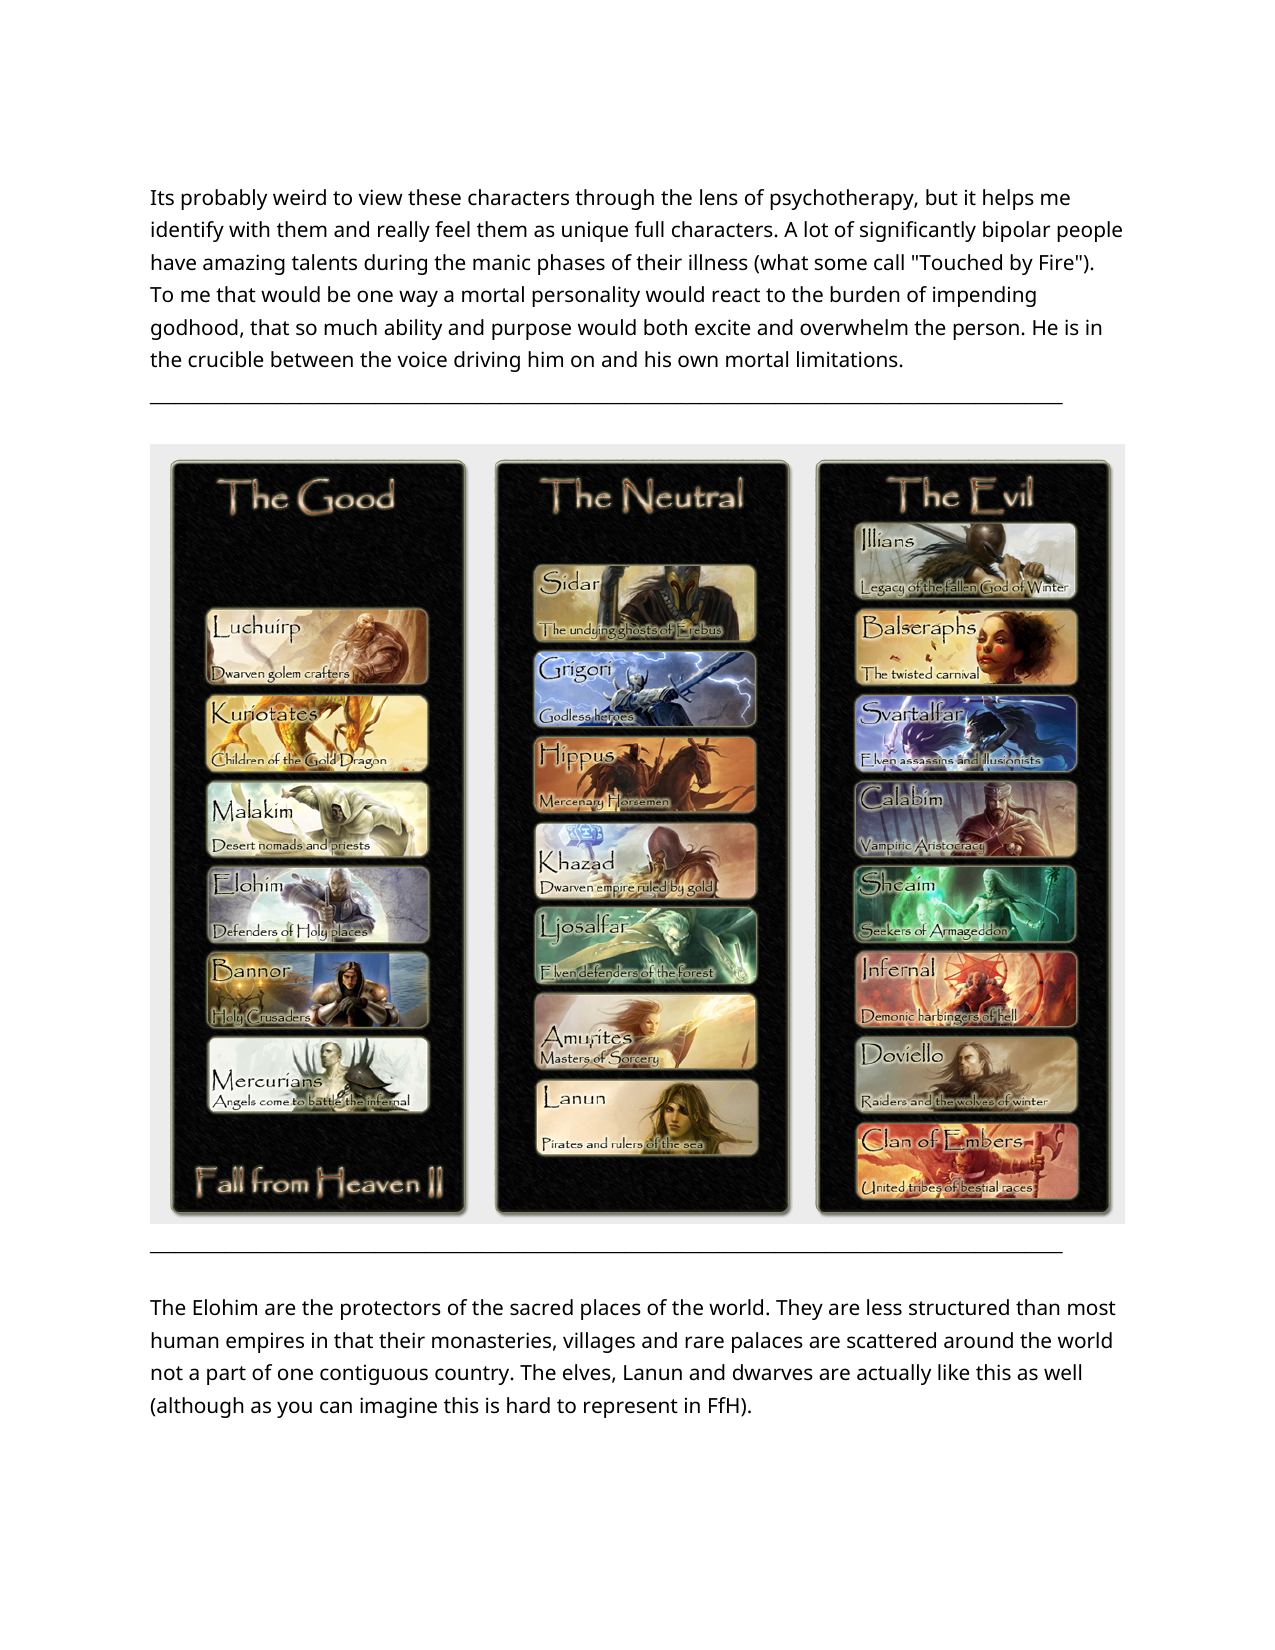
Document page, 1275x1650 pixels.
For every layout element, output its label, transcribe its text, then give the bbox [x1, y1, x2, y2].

text The Elohim are the protectors of the sacred places of the world. They are less structured than most human empires in that their monasteries, villages and rare palaces are scattered around the world not a part of one contiguous country. The elves, Lanun and dwarves are actually like this as well (although as you can imagine this is hard to represent in FfH). [150, 1293, 1125, 1419]
picture [150, 444, 1125, 1224]
text Its probably weird to view these characters through the lens of psychotherapy, but it helps me identify with them and really feel them as unique full characters. A lot of significantly bipolar people have amazing talents during the manic phases of their illness (what some call "Touched by Fire"). To me that would be one way a mortal personality would react to the burden of impending godhood, that so much ability and purpose would both excite and overwhelm the person. He is in the crucible between the voice driving him on and his own mortal limitations. [150, 183, 1125, 374]
text _________________________________________________________________________ [150, 378, 1125, 407]
text _________________________________________________________________________ [150, 1227, 1125, 1256]
